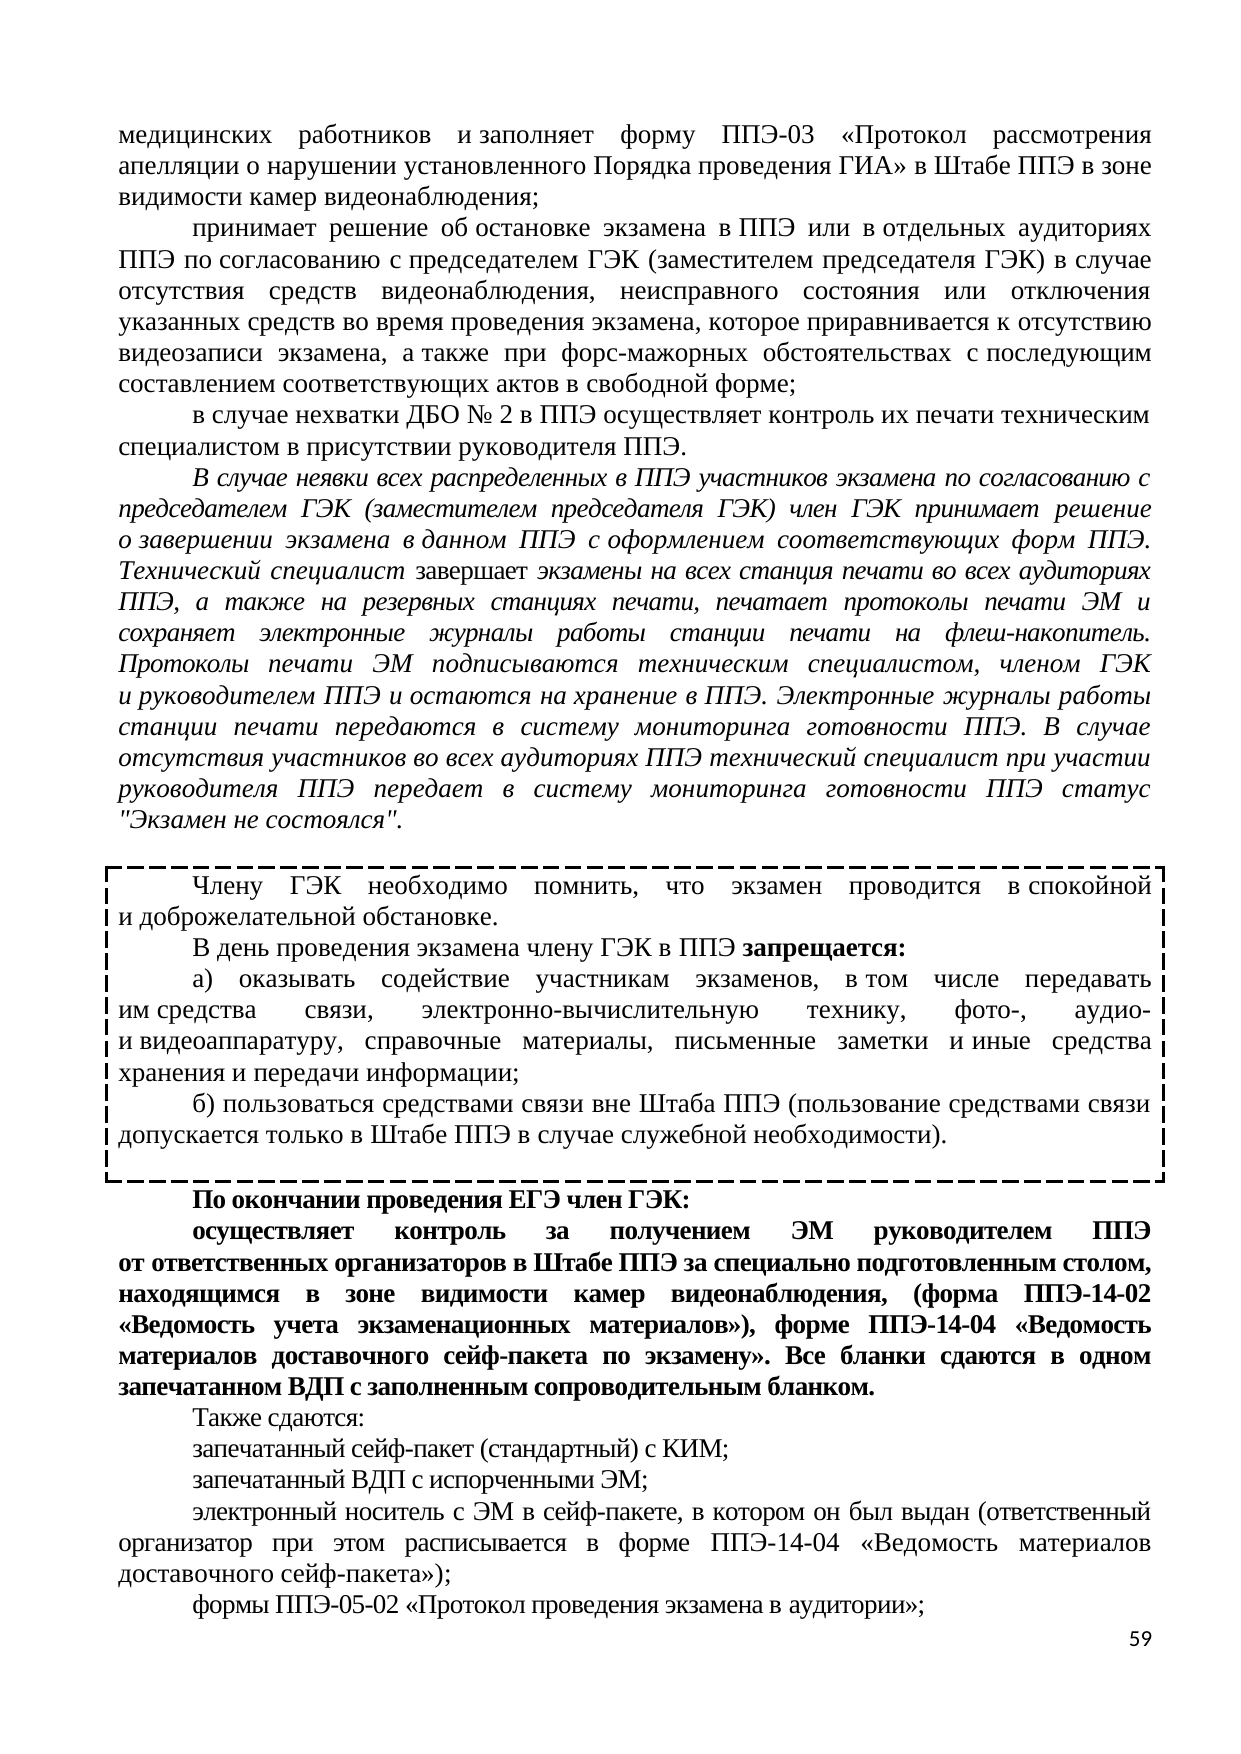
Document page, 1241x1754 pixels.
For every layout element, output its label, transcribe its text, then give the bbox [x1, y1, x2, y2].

text электронный носитель с ЭМ в сейф-пакете, в котором он был выдан (ответственный организатор при этом расписывается в форме ППЭ-14-04 «Ведомость материалов доставочного сейф-пакета»); [118, 1495, 1152, 1588]
text Также сдаются: [118, 1401, 1152, 1432]
text В случае неявки всех распределенных в ППЭ участников экзамена по согласованию с председателем ГЭК (заместителем председателя ГЭК) член ГЭК принимает решение о завершении экзамена в данном ППЭ с оформлением соответствующих форм ППЭ. Технический специалист завершает экзамены на всех станция печати во всех аудиториях ППЭ, а также на резервных станциях печати, печатает протоколы печати ЭМ и сохраняет электронные журналы работы станции печати на флеш-накопитель. Протоколы печати ЭМ подписываются техническим специалистом, членом ГЭК и руководителем ППЭ и остаются на хранение в ППЭ. Электронные журналы работы станции печати передаются в систему мониторинга готовности ППЭ. В случае отсутствия участников во всех аудиториях ППЭ технический специалист при участии руководителя ППЭ передает в систему мониторинга готовности ППЭ статус "Экзамен не состоялся". [118, 461, 1152, 834]
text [118, 118, 1152, 212]
text осуществляет контроль за получением ЭМ руководителем ППЭ от ответственных организаторов в Штабе ППЭ за специально подготовленным столом, находящимся в зоне видимости камер видеонаблюдения, (форма ППЭ-14-02 «Ведомость учета экзаменационных материалов»), форме ППЭ-14-04 «Ведомость материалов доставочного сейф-пакета по экзамену». Все бланки сдаются в одном запечатанном ВДП с заполненным сопроводительным бланком. [118, 1214, 1152, 1401]
text запечатанный ВДП с испорченными ЭМ; [118, 1464, 1152, 1495]
text в случае нехватки ДБО № 2 в ППЭ осуществляет контроль их печати техническим специалистом в присутствии руководителя ППЭ. [118, 398, 1152, 461]
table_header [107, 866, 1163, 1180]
text формы ППЭ-05-02 «Протокол проведения экзамена в аудитории»; [118, 1588, 1152, 1619]
text принимает решение об остановке экзамена в ППЭ или в отдельных аудиториях ППЭ по согласованию с председателем ГЭК (заместителем председателя ГЭК) в случае отсутствия средств видеонаблюдения, неисправного состояния или отключения указанных средств во время проведения экзамена, которое приравнивается к отсутствию видеозаписи экзамена, а также при форс-мажорных обстоятельствах с последующим составлением соответствующих актов в свободной форме; [118, 212, 1152, 398]
text запечатанный сейф-пакет (стандартный) с КИМ; [118, 1432, 1152, 1464]
text По окончании проведения ЕГЭ член ГЭК: [118, 1183, 1152, 1214]
